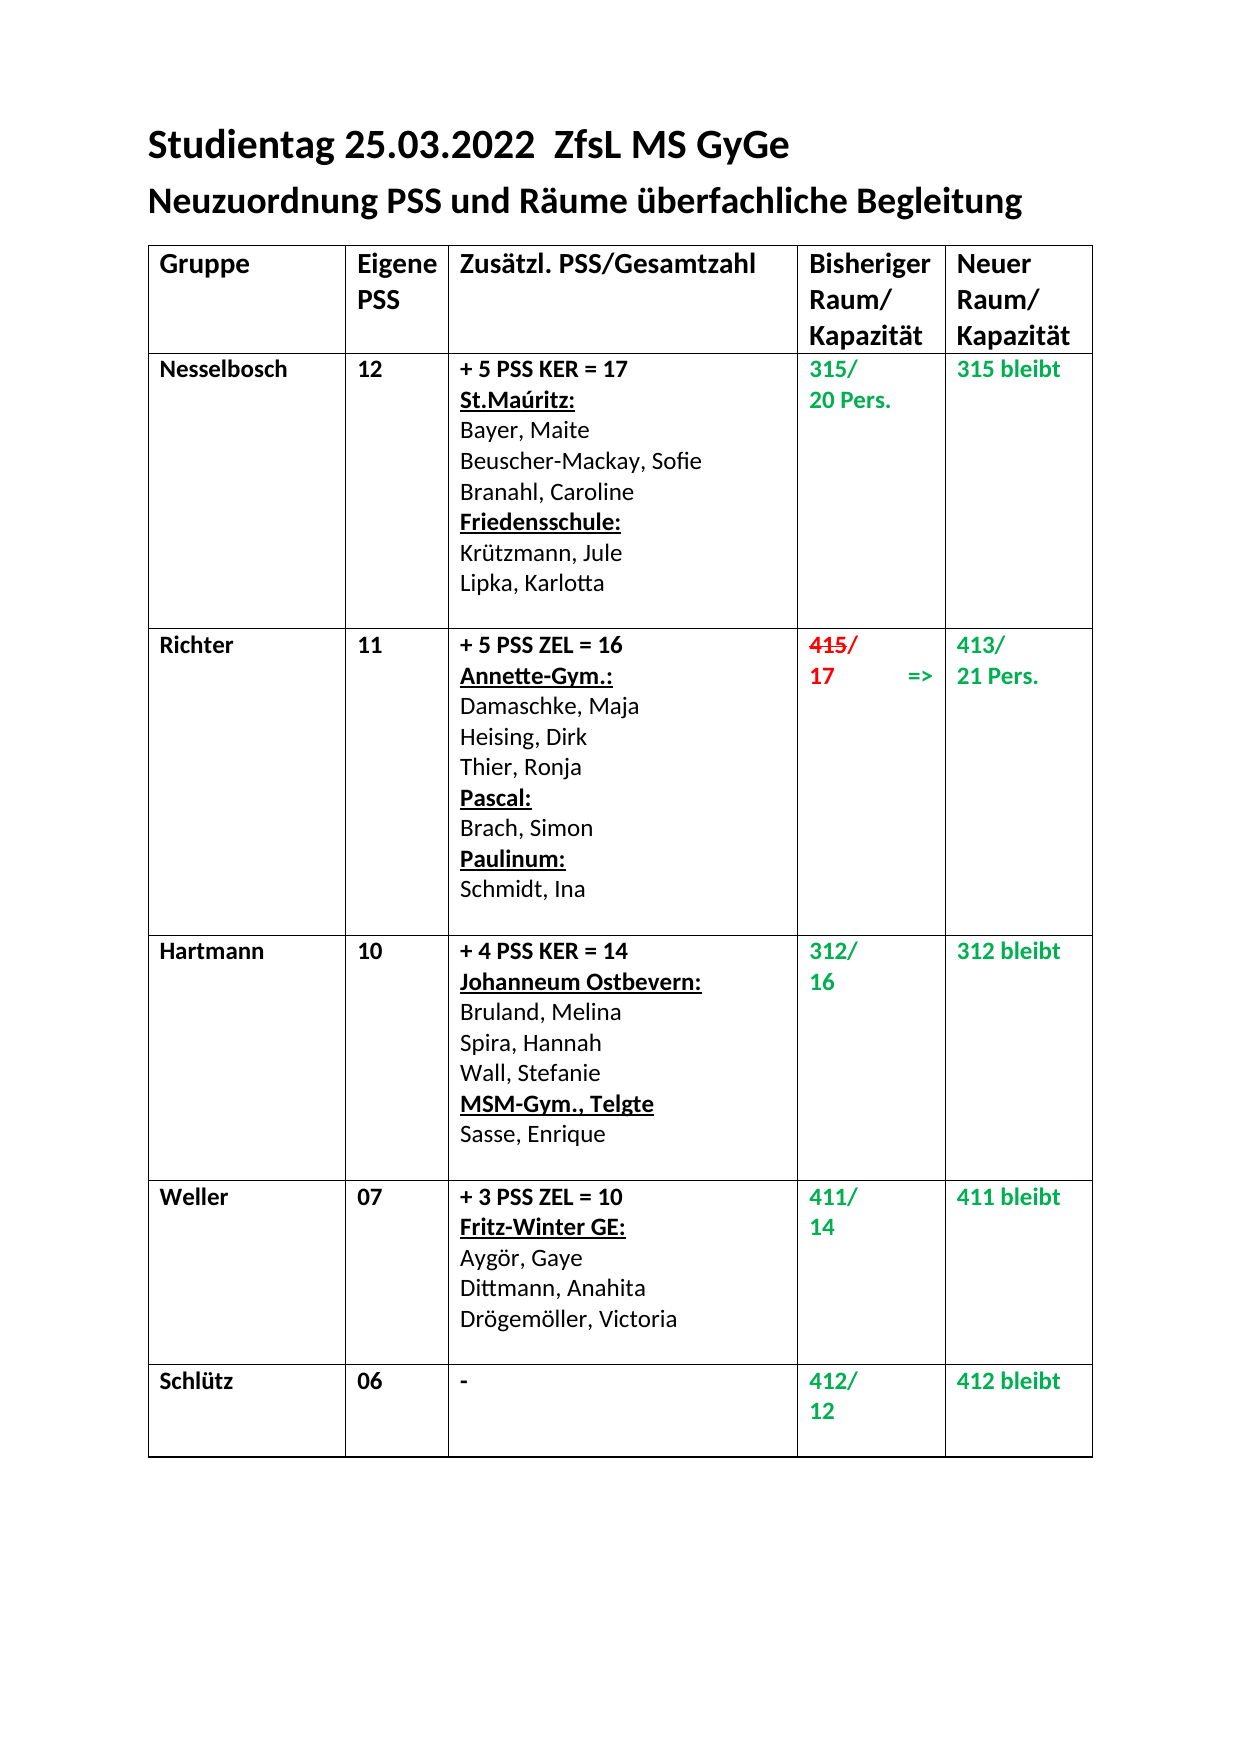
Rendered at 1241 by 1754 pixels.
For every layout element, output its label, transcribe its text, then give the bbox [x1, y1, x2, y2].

table_cell 413/ 21 Pers. [946, 629, 1092, 934]
table_cell Weller [149, 1181, 345, 1364]
table_cell 12 [346, 354, 448, 628]
table_cell 07 [346, 1181, 448, 1364]
table_cell 315 bleibt [946, 354, 1092, 628]
table_cell Nesselbosch [149, 354, 345, 628]
table_header Neuer Raum/ Kapazität [946, 246, 1092, 352]
table_cell 315/ 20 Pers. [798, 354, 945, 628]
table_cell + 5 PSS ZEL = 16 Annette-Gym.: Damaschke, Maja Heising, Dirk Thier, Ronja Pascal: Brach, Simon Paulinum: Schmidt, Ina [449, 629, 797, 934]
table_cell 411 bleibt [946, 1181, 1092, 1364]
table_cell 11 [346, 629, 448, 934]
table_cell 10 [346, 936, 448, 1180]
table_cell 411/ 14 [798, 1181, 945, 1364]
table_cell 312 bleibt [946, 936, 1092, 1180]
table_cell - [449, 1365, 797, 1456]
table_cell Schlütz [149, 1365, 345, 1456]
table_cell 415/ 17 => [798, 629, 945, 934]
table_header Eigene PSS [346, 246, 448, 352]
table_cell 312/ 16 [798, 936, 945, 1180]
table_cell + 3 PSS ZEL = 10 Fritz-Winter GE: Aygör, Gaye Dittmann, Anahita Drögemöller, Victoria [449, 1181, 797, 1364]
text Studientag 25.03.2022 ZfsL MS GyGe Neuzuordnung PSS und Räume überfachliche Begleitung [148, 118, 1093, 224]
table_cell 06 [346, 1365, 448, 1456]
table_header Zusätzl. PSS/Gesamtzahl [449, 246, 797, 352]
table_cell + 5 PSS KER = 17 St.Maúritz: Bayer, Maite Beuscher-Mackay, Sofie Branahl, Caroline Friedensschule: Krützmann, Jule Lipka, Karlotta [449, 354, 797, 628]
table_header Bisheriger Raum/ Kapazität [798, 246, 945, 352]
table_cell 412 bleibt [946, 1365, 1092, 1456]
table_header Gruppe [149, 246, 345, 352]
table_cell 412/ 12 [798, 1365, 945, 1456]
table_cell Hartmann [149, 936, 345, 1180]
table_cell + 4 PSS KER = 14 Johanneum Ostbevern: Bruland, Melina Spira, Hannah Wall, Stefanie MSM-Gym., Telgte Sasse, Enrique [449, 936, 797, 1180]
table_cell Richter [149, 629, 345, 934]
